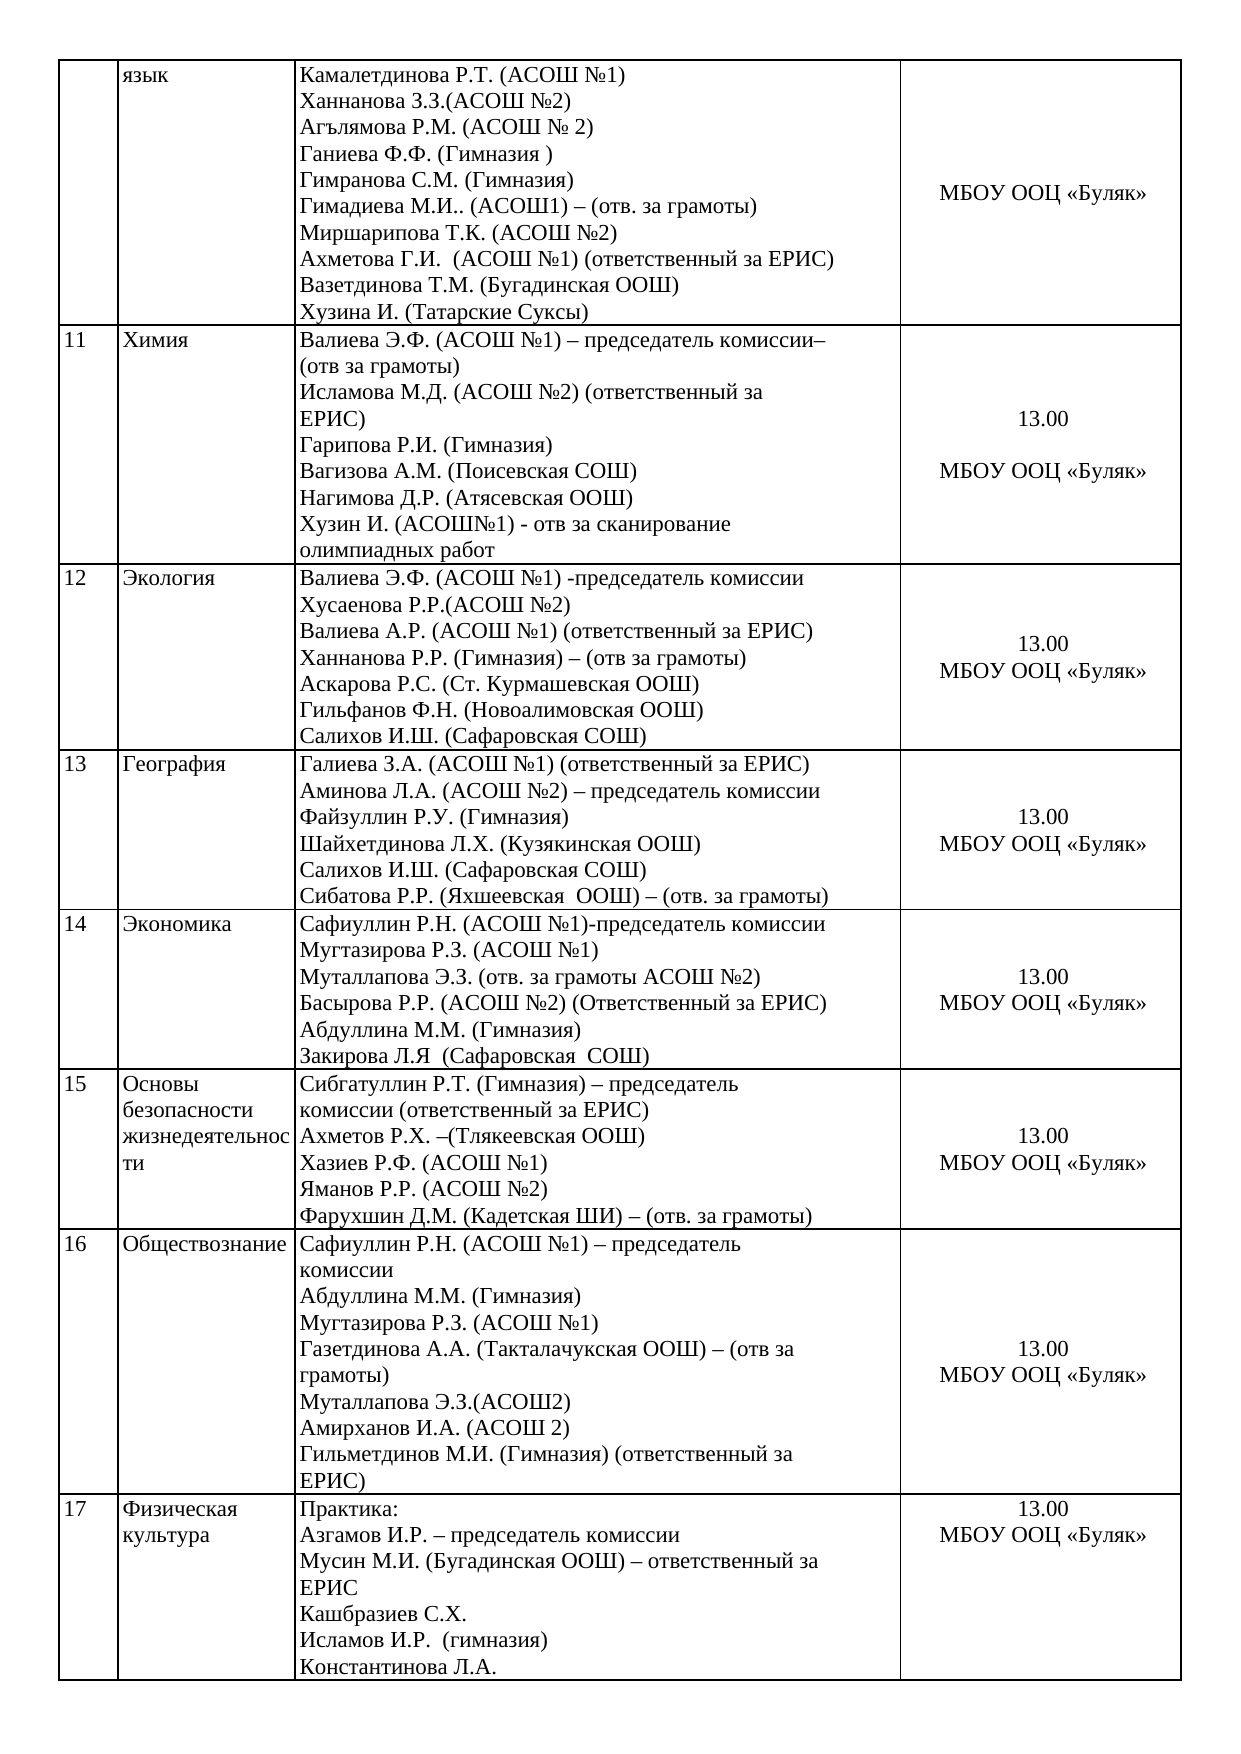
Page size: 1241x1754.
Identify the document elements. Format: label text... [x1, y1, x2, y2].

table_cell 16 [60, 1230, 117, 1493]
table_cell 13.00 МБОУ ООЦ «Буляк» [901, 565, 1180, 749]
table_cell Физическая культура [119, 1495, 294, 1679]
table_cell Английский язык [119, 61, 294, 324]
table_cell 10 [60, 61, 117, 324]
table_cell 13 [60, 751, 117, 909]
table_cell 17 [60, 1495, 117, 1679]
table_cell Сафиуллин Р.Н. (АСОШ №1)-председатель комиссии Мугтазирова Р.З. (АСОШ №1) Муталлапова Э.З. (отв. за грамоты АСОШ №2) Басырова Р.Р. (АСОШ №2) (Ответственный за ЕРИС) Абдуллина М.М. (Гимназия) Закирова Л.Я (Сафаровская СОШ) [296, 910, 900, 1068]
table_cell 13.00 МБОУ ООЦ «Буляк» [901, 751, 1180, 909]
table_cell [901, 61, 1180, 324]
table_cell Химия [119, 326, 294, 563]
table_cell Галиева З.А. (АСОШ №1) (ответственный за ЕРИС) Аминова Л.А. (АСОШ №2) – председатель комиссии Файзуллин Р.У. (Гимназия) Шайхетдинова Л.Х. (Кузякинская ООШ) Салихов И.Ш. (Сафаровская СОШ) Сибатова Р.Р. (Яхшеевская ООШ) – (отв. за грамоты) [296, 751, 900, 909]
table_cell 13.00 МБОУ ООЦ «Буляк» [901, 910, 1180, 1068]
table_cell 12 [60, 565, 117, 749]
table_cell Сафиуллин Р.Н. (АСОШ №1) – председатель комиссии Абдуллина М.М. (Гимназия) Мугтазирова Р.З. (АСОШ №1) Газетдинова А.А. (Такталачукская ООШ) – (отв за грамоты) Муталлапова Э.З.(АСОШ2) Амирханов И.А. (АСОШ 2) Гильметдинов М.И. (Гимназия) (ответственный за ЕРИС) [296, 1230, 900, 1493]
table_cell Экология [119, 565, 294, 749]
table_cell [296, 61, 900, 324]
table_cell 11 [60, 326, 117, 563]
table_cell 13.00 МБОУ ООЦ «Буляк» [901, 1070, 1180, 1228]
table_cell Валиева Э.Ф. (АСОШ №1) – председатель комиссии– (отв за грамоты) Исламова М.Д. (АСОШ №2) (ответственный за ЕРИС) Гарипова Р.И. (Гимназия) Вагизова А.М. (Поисевская СОШ) Нагимова Д.Р. (Атясевская ООШ) Хузин И. (АСОШ№1) - отв за сканирование олимпиадных работ [296, 326, 900, 563]
table_cell Экономика [119, 910, 294, 1068]
table_cell 14 [60, 910, 117, 1068]
table_cell Обществознание [119, 1230, 294, 1493]
table_cell 13.00 МБОУ ООЦ «Буляк» [901, 1230, 1180, 1493]
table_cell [296, 1495, 900, 1679]
table_cell Сибгатуллин Р.Т. (Гимназия) – председатель комиссии (ответственный за ЕРИС) Ахметов Р.Х. –(Тлякеевская ООШ) Хазиев Р.Ф. (АСОШ №1) Яманов Р.Р. (АСОШ №2) Фарухшин Д.М. (Кадетская ШИ) – (отв. за грамоты) [296, 1070, 900, 1228]
table_cell Валиева Э.Ф. (АСОШ №1) -председатель комиссии Хусаенова Р.Р.(АСОШ №2) Валиева А.Р. (АСОШ №1) (ответственный за ЕРИС) Ханнанова Р.Р. (Гимназия) – (отв за грамоты) Аскарова Р.С. (Ст. Курмашевская ООШ) Гильфанов Ф.Н. (Новоалимовская ООШ) Салихов И.Ш. (Сафаровская СОШ) [296, 565, 900, 749]
table_cell Основы безопасности жизнедеятельности [119, 1070, 294, 1228]
table_cell 15 [60, 1070, 117, 1228]
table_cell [901, 1495, 1180, 1679]
table_cell 13.00 МБОУ ООЦ «Буляк» [901, 326, 1180, 563]
table_cell География [119, 751, 294, 909]
